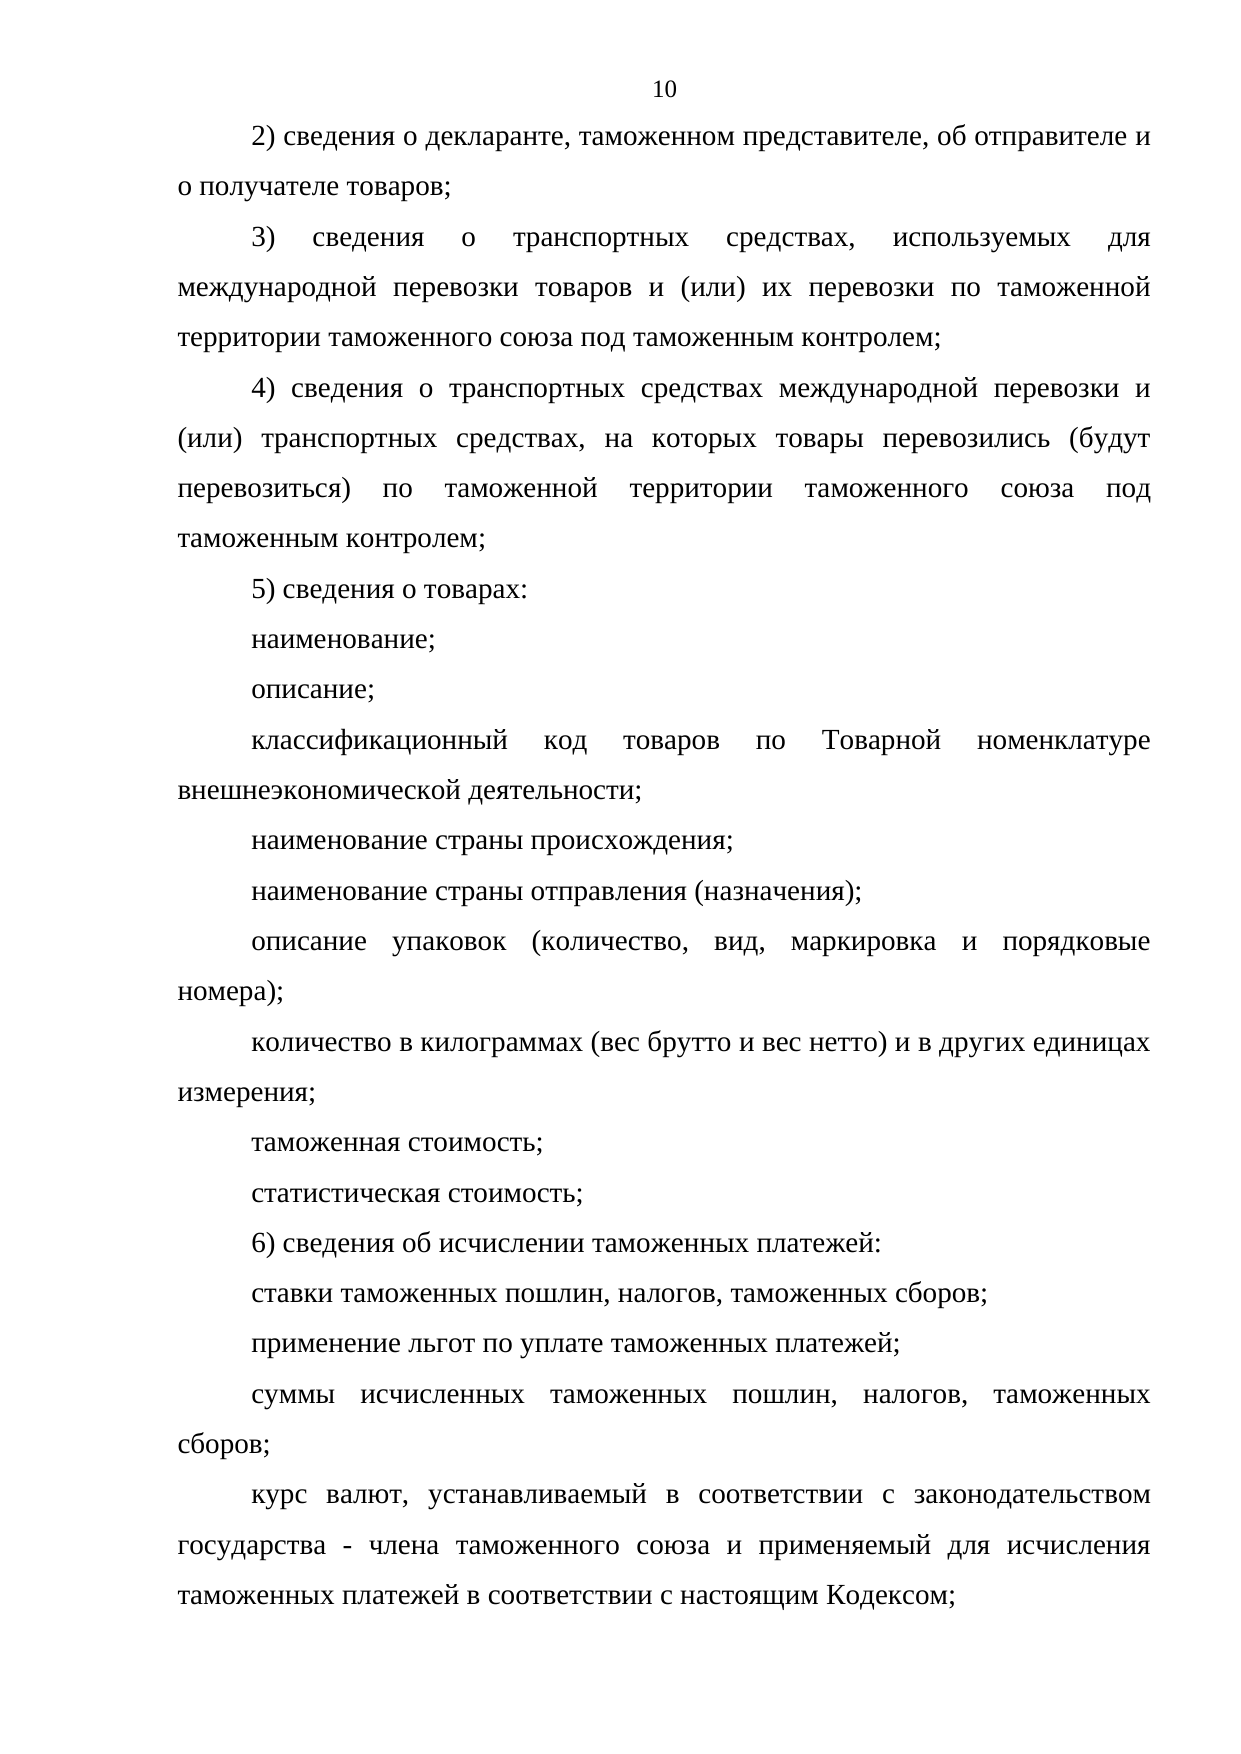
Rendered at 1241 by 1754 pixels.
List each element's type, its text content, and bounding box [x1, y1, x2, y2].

text наименование страны происхождения; [177, 822, 1152, 856]
text статистическая стоимость; [177, 1175, 1152, 1208]
text классификационный код товаров по Товарной номенклатуре внешнеэкономической деятельности; [177, 722, 1152, 806]
text ставки таможенных пошлин, налогов, таможенных сборов; [177, 1275, 1152, 1309]
text 6) сведения об исчислении таможенных платежей: [177, 1225, 1152, 1258]
text описание упаковок (количество, вид, маркировка и порядковые номера); [177, 923, 1152, 1007]
text применение льгот по уплате таможенных платежей; [177, 1326, 1152, 1359]
text наименование страны отправления (назначения); [177, 873, 1152, 906]
text курс валют, устанавливаемый в соответствии с законодательством государства - члена таможенного союза и применяемый для исчисления таможенных платежей в соответствии с настоящим Кодексом; [177, 1477, 1152, 1611]
text 5) сведения о товарах: [177, 571, 1152, 604]
text 4) сведения о транспортных средствах международной перевозки и (или) транспортных средствах, на которых товары перевозились (будут перевозиться) по таможенной территории таможенного союза под таможенным контролем; [177, 370, 1152, 554]
text суммы исчисленных таможенных пошлин, налогов, таможенных сборов; [177, 1376, 1152, 1460]
text 3) сведения о транспортных средствах, используемых для международной перевозки товаров и (или) их перевозки по таможенной территории таможенного союза под таможенным контролем; [177, 219, 1152, 353]
text таможенная стоимость; [177, 1124, 1152, 1158]
text 2) сведения о декларанте, таможенном представителе, об отправителе и о получателе товаров; [177, 118, 1152, 202]
text наименование; [177, 621, 1152, 655]
text описание; [177, 672, 1152, 705]
text количество в килограммах (вес брутто и вес нетто) и в других единицах измерения; [177, 1024, 1152, 1108]
